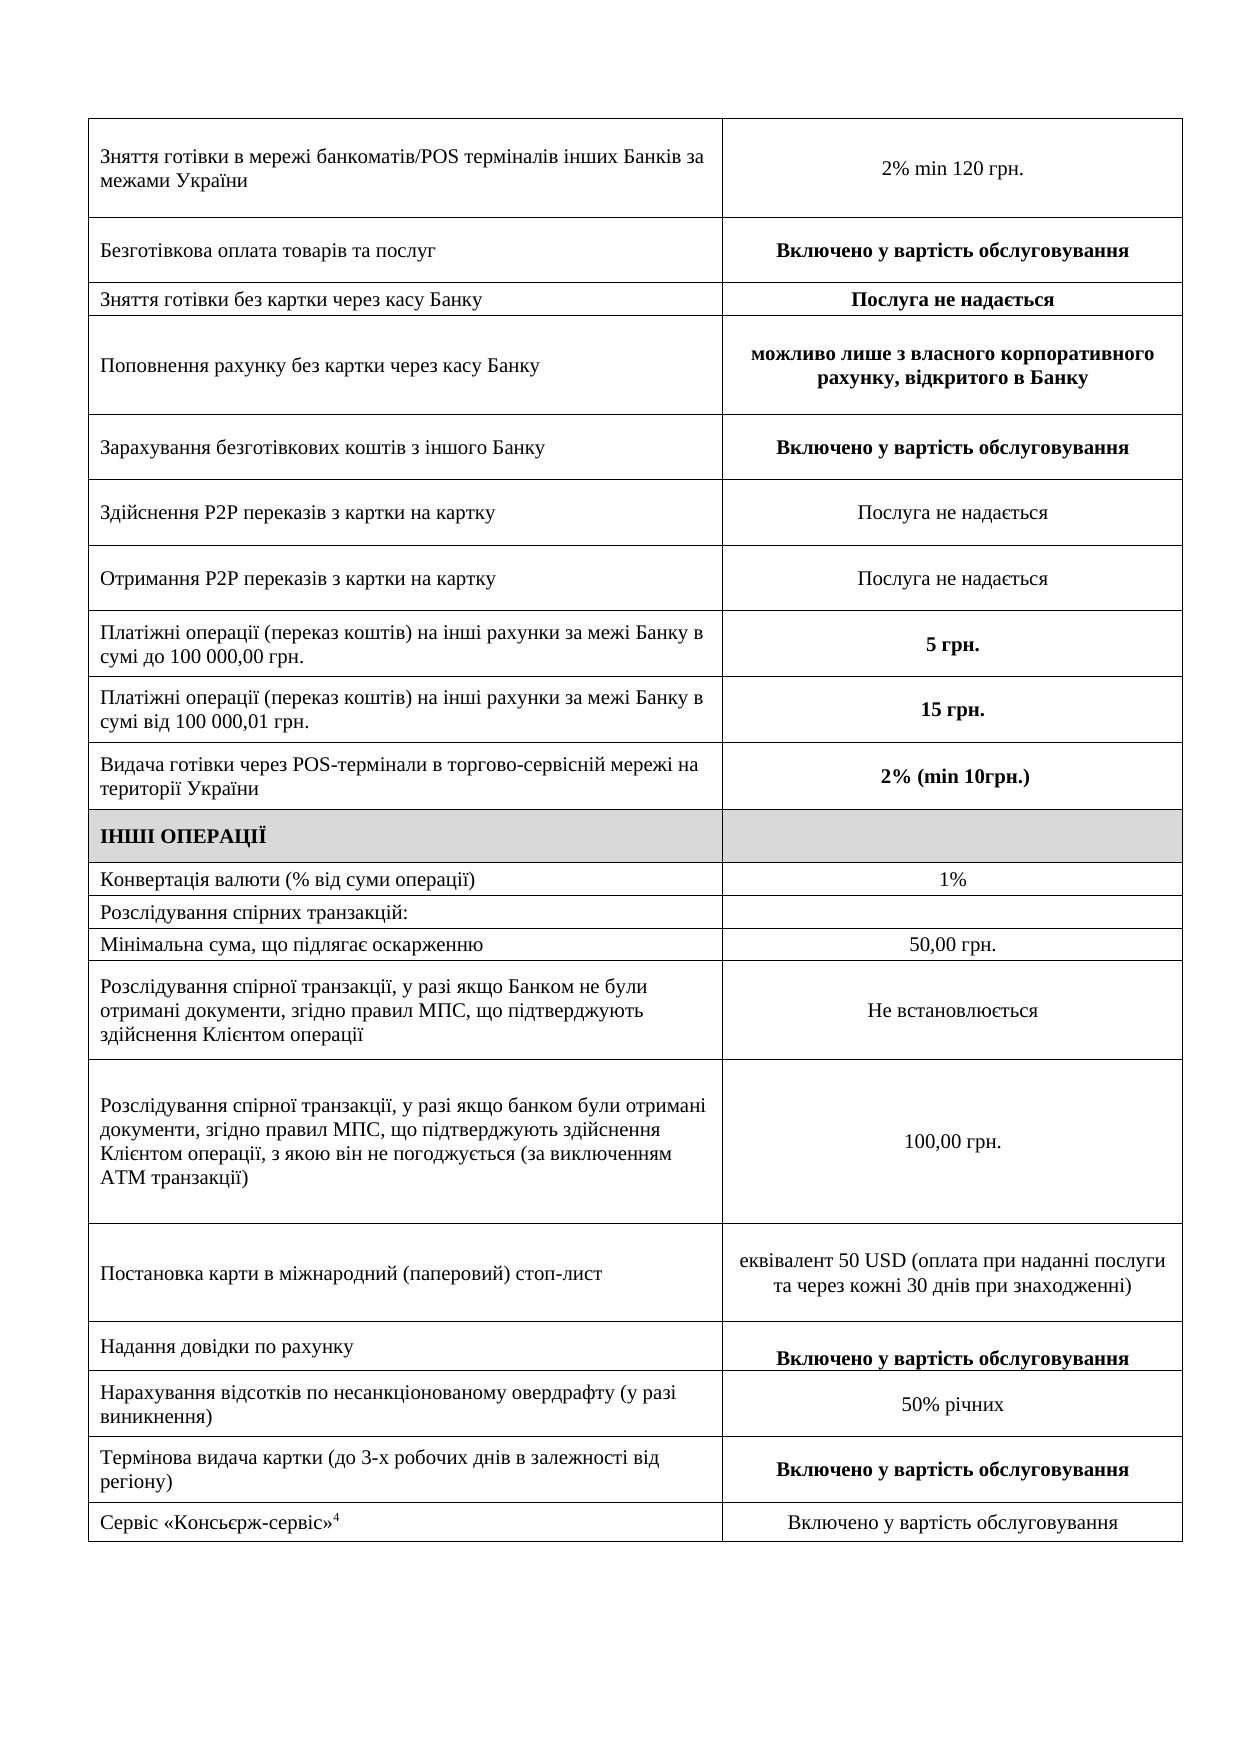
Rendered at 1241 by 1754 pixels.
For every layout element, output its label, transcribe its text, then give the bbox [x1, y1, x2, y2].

table_cell Послуга не надається [723, 480, 1182, 545]
table_cell Не встановлюється [723, 961, 1182, 1059]
table_cell Послуга не надається [723, 283, 1182, 315]
table_cell [723, 896, 1182, 927]
table_cell Зняття готівки без картки через касу Банку [89, 283, 722, 315]
table_cell Безготівкова оплата товарів та послуг [89, 218, 722, 282]
table_cell Термінова видача картки (до 3-х робочих днів в залежності від регіону) [89, 1437, 722, 1502]
table_cell Поповнення рахунку без картки через касу Банку [89, 316, 722, 413]
table_cell Розслідування спірних транзакцій: [89, 896, 722, 927]
table_cell Зарахування безготівкових коштів з іншого Банку [89, 415, 722, 479]
table_cell Включено у вартість обслуговування [723, 218, 1182, 282]
table_cell Розслідування спірної транзакції, у разі якщо Банком не були отримані документи, згідно правил МПС, що підтверджують здійснення Клієнтом операції [89, 961, 722, 1059]
table_cell Видача готівки через POS-термінали в торгово-сервісній мережі на території України [89, 743, 722, 809]
table_cell Платіжні операції (переказ коштів) на інші рахунки за межі Банку в сумі від 100 000,01 грн. [89, 677, 722, 742]
table_cell Розслідування спірної транзакції, у разі якщо банком були отримані документи, згідно правил МПС, що підтверджують здійснення Клієнтом операції, з якою він не погоджується (за виключенням АТМ транзакції) [89, 1060, 722, 1223]
table_cell Надання довідки по рахунку [89, 1322, 722, 1370]
table_cell [723, 810, 1182, 862]
table_cell 50,00 грн. [723, 929, 1182, 960]
table_cell Постановка карти в міжнародний (паперовий) стоп-лист [89, 1224, 722, 1321]
table_cell 2% min 120 грн. [723, 119, 1182, 217]
table_cell 100,00 грн. [723, 1060, 1182, 1223]
table_cell Послуга не надається [723, 546, 1182, 610]
table_cell еквівалент 50 USD (оплата при наданні послуги та через кожні 30 днів при знаходженні) [723, 1224, 1182, 1321]
table_cell можливо лише з власного корпоративного рахунку, відкритого в Банку [723, 316, 1182, 413]
table_cell Отримання P2P переказів з картки на картку [89, 546, 722, 610]
table_cell 15 грн. [723, 677, 1182, 742]
table_cell Включено у вартість обслуговування [723, 1503, 1182, 1541]
table_cell 5 грн. [723, 611, 1182, 676]
table_cell Включено у вартість обслуговування [723, 1437, 1182, 1502]
table_cell Платіжні операції (переказ коштів) на інші рахунки за межі Банку в сумі до 100 000,00 грн. [89, 611, 722, 676]
table_cell 1% [723, 863, 1182, 895]
table_cell Включено у вартість обслуговування [723, 415, 1182, 479]
table_cell Включено у вартість обслуговування [723, 1322, 1182, 1370]
table_cell Нарахування відсотків по несанкціонованому овердрафту (у разі виникнення) [89, 1371, 722, 1436]
table_cell ІНШІ ОПЕРАЦІЇ [89, 810, 722, 862]
table_cell Сервіс «Консьєрж-сервіс»4 [89, 1503, 722, 1541]
table_cell Мінімальна сума, що підлягає оскарженню [89, 929, 722, 960]
table_cell 2% (min 10грн.) [723, 743, 1182, 809]
table_cell Конвертація валюти (% від суми операції) [89, 863, 722, 895]
table_cell 50% річних [723, 1371, 1182, 1436]
table_cell Здійснення P2P переказів з картки на картку [89, 480, 722, 545]
table_cell Зняття готівки в мережі банкоматів/POS терміналів інших Банків за межами України [89, 119, 722, 217]
